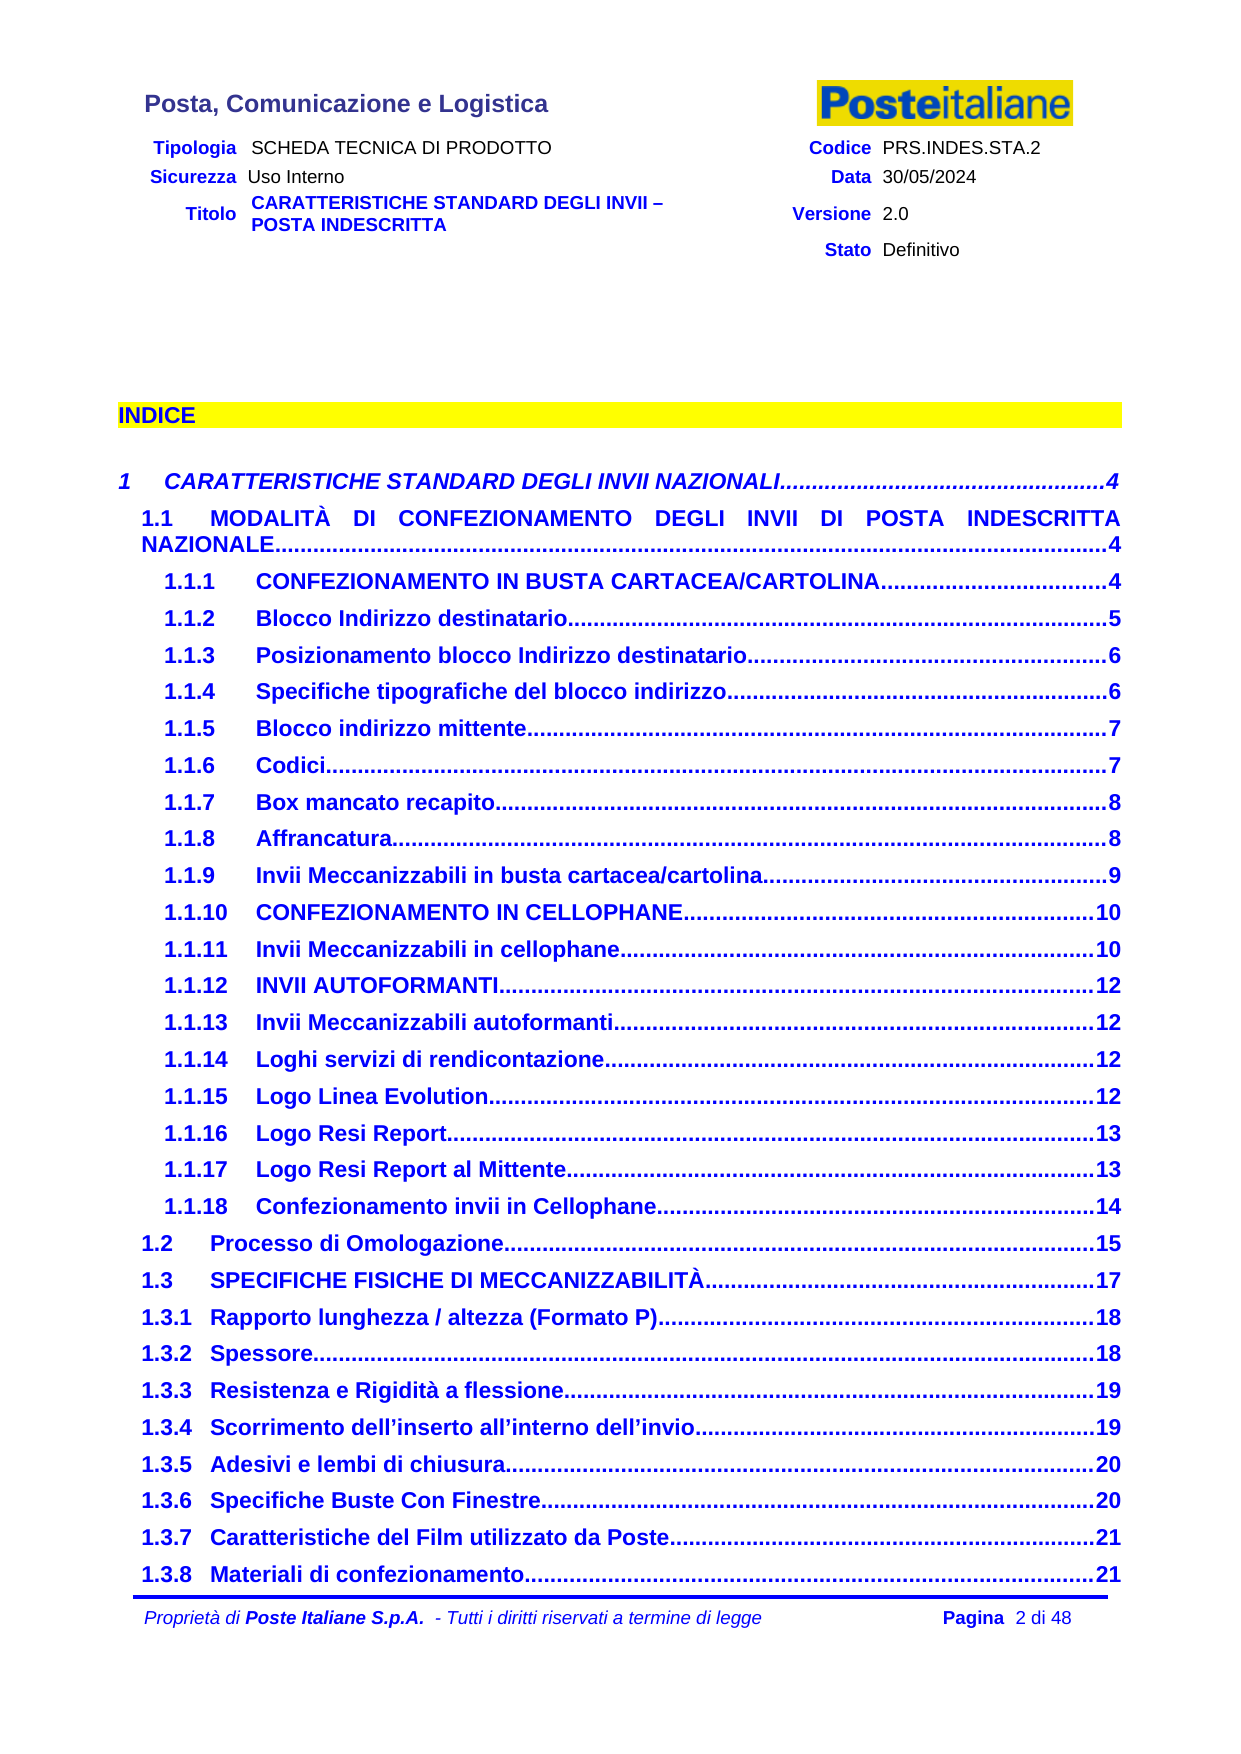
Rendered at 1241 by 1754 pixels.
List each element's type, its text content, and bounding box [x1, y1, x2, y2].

text 1.1.6 Codici 7 [164, 752, 1122, 778]
text 1.3.3 Resistenza e Rigidità a flessione 19 [141, 1377, 1122, 1403]
text 1.1 MODALITÀ DI CONFEZIONAMENTO DEGLI INVII DI POSTA INDESCRITTA NAZIONALE 4 [141, 505, 1122, 558]
text 1.1.15 Logo Linea Evolution 12 [164, 1083, 1122, 1109]
text 1.3.8 Materiali di confezionamento 21 [141, 1561, 1122, 1587]
text 1.3.2 Spessore 18 [141, 1340, 1122, 1367]
text 1.1.12 INVII AUTOFORMANTI 12 [164, 972, 1122, 999]
text 1.3 SPECIFICHE FISICHE DI MECCANIZZABILITÀ 17 [141, 1267, 1122, 1293]
text 1.1.13 Invii Meccanizzabili autoformanti 12 [164, 1009, 1122, 1036]
text 1.1.17 Logo Resi Report al Mittente 13 [164, 1156, 1122, 1183]
text Indice [118, 402, 1122, 428]
text 1.1.7 Box mancato recapito 8 [164, 789, 1122, 815]
picture [816, 80, 1074, 126]
text 1.1.8 Affrancatura 8 [164, 825, 1122, 852]
text 1.1.3 Posizionamento blocco Indirizzo destinatario 6 [164, 642, 1122, 668]
text 1.3.5 Adesivi e lembi di chiusura 20 [141, 1451, 1122, 1477]
text 1.2 Processo di Omologazione 15 [141, 1230, 1122, 1256]
text 1.3.6 Specifiche Buste Con Finestre 20 [141, 1487, 1122, 1514]
text 1.3.1 Rapporto lunghezza / altezza (Formato P) 18 [141, 1303, 1122, 1330]
text 1 CARATTERISTICHE STANDARD DEGLI INVII NAZIONALI 4 [118, 468, 1122, 494]
text 1.1.10 CONFEZIONAMENTO IN CELLOPHANE 10 [164, 899, 1122, 925]
text 1.1.14 Loghi servizi di rendicontazione 12 [164, 1046, 1122, 1072]
text 1.1.16 Logo Resi Report 13 [164, 1119, 1122, 1146]
text 1.1.11 Invii Meccanizzabili in cellophane 10 [164, 936, 1122, 962]
text 1.1.4 Specifiche tipografiche del blocco indirizzo 6 [164, 678, 1122, 705]
text 1.3.4 Scorrimento dell’inserto all’interno dell’invio 19 [141, 1414, 1122, 1440]
text 1.1.9 Invii Meccanizzabili in busta cartacea/cartolina 9 [164, 862, 1122, 888]
text 1.3.7 Caratteristiche del Film utilizzato da Poste 21 [141, 1524, 1122, 1550]
text 1.1.2 Blocco Indirizzo destinatario 5 [164, 605, 1122, 631]
text 1.1.18 Confezionamento invii in Cellophane 14 [164, 1193, 1122, 1219]
text 1.1.5 Blocco indirizzo mittente 7 [164, 715, 1122, 741]
text 1.1.1 CONFEZIONAMENTO IN BUSTA CARTACEA/CARTOLINA 4 [164, 568, 1122, 594]
